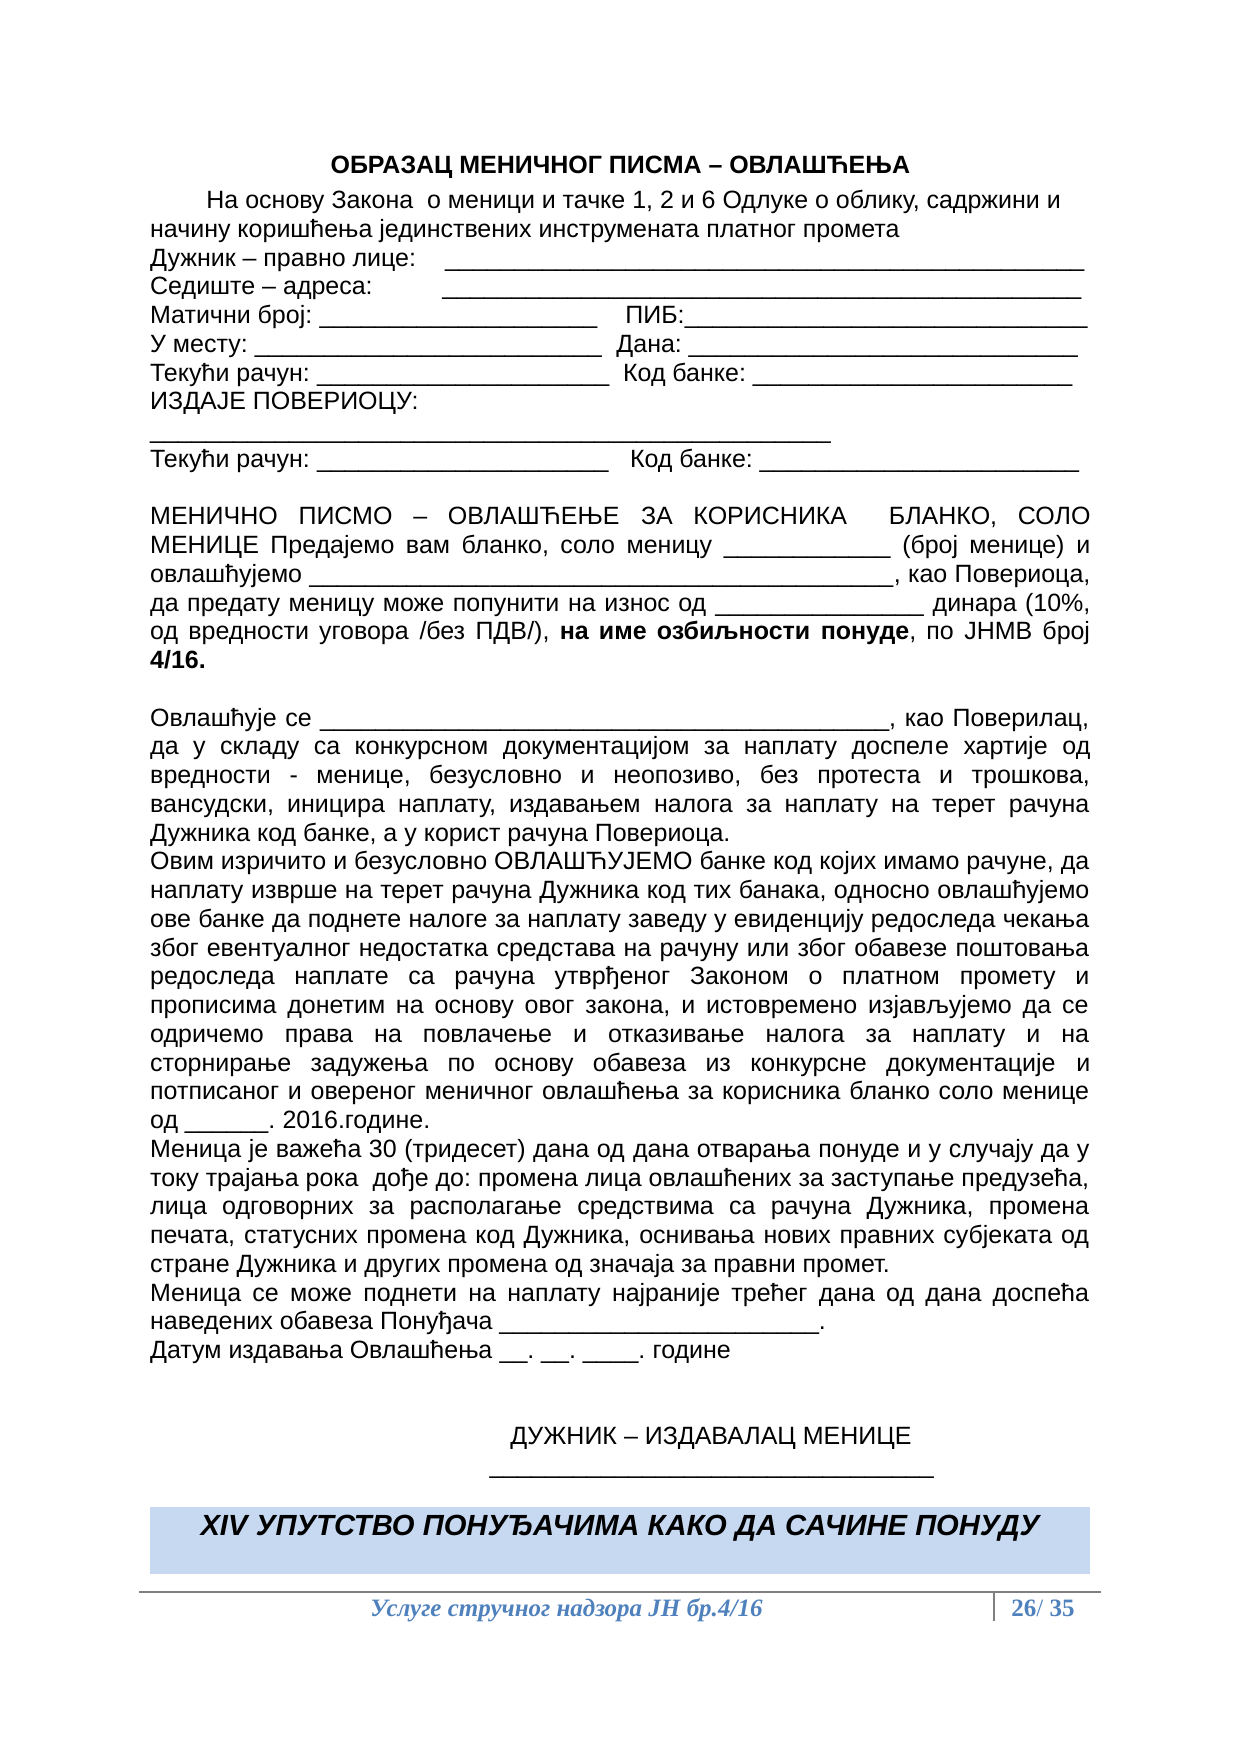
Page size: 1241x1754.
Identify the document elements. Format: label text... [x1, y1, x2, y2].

text Текући рачун: _____________________ Код банке: _______________________ [150, 357, 1090, 386]
text Меница се може поднети на наплату најраније трећег дана од дана доспећа наведених обавеза Понуђача _______________________. [150, 1277, 1090, 1335]
text МЕНИЧНО ПИСМО – ОВЛАШЋЕЊЕ ЗА КОРИСНИКА БЛАНКО, СОЛО МЕНИЦЕ Предајемо вам бланко, соло меницу ____________ (број менице) и овлашћујемо __________________________________________, као Повериоца, да предату меницу може попунити на износ од _______________ динара (10%, од вредности уговора /без ПДВ/), на име озбиљности понуде, по ЈНМВ број 4/16. [150, 501, 1090, 674]
text ИЗДАЈЕ ПОВЕРИОЦУ: _________________________________________________ [150, 386, 1090, 444]
text На основу Закона о меници и тачке 1, 2 и 6 Одлуке о облику, садржини и начину коришћења јединствених инструмената платног промета [150, 185, 1090, 242]
text Седиште – адреса: ______________________________________________ [150, 271, 1090, 300]
text Датум издавања Овлашћења __. __. ____. године [150, 1335, 1090, 1364]
text Дужник – правно лице: ______________________________________________ [150, 242, 1090, 271]
text Меница је важећа 30 (тридесет) дана од дана отварања понуде и у случају да у току трајања рока дође до: промена лица овлашћених за заступање предузећа, лица одговорних за располагање средствима са рачуна Дужника, промена печата, статусних промена код Дужника, оснивања нових правних субјеката од стране Дужника и других промена од значаја за правни промет. [150, 1134, 1090, 1277]
text ДУЖНИК – ИЗДАВАЛАЦ МЕНИЦЕ ________________________________ [489, 1421, 1090, 1479]
text Текући рачун: _____________________ Код банке: _______________________ [150, 444, 1090, 472]
text Овлашћује се _________________________________________, као Поверилац, да у складу са конкурсном документацијом за наплату доспеле хартије од вредности - менице, безусловно и неопозиво, без протеста и трошкова, вансудски, иницира наплату, издавањем налога за наплату на терет рачуна Дужника код банке, а у корист рачуна Повериоца. [150, 702, 1090, 846]
text Овим изричито и безусловно ОВЛАШЋУЈЕМО банке код којих имамо рачуне, да наплату изврше на терет рачуна Дужника код тих банака, односно овлашћујемо ове банке да поднете налоге за наплату заведу у евиденцију редоследа чекања због евентуалног недостатка средстава на рачуну или због обавезе поштовања редоследа наплате са рачуна утврђеног Законом о платном промету и прописима донетим на основу овог закона, и истовремено изјављујемо да се одричемо права на повлачење и отказивање налога за наплату и на сторнирање задужења по основу обавеза из конкурсне документације и потписаног и овереног меничног овлашћења за корисника бланко соло менице од ______. 2016.године. [150, 846, 1090, 1134]
list ОБРАЗАЦ МЕНИЧНОГ ПИСМА – ОВЛАШЋЕЊА [150, 150, 1090, 179]
text Матични број: ____________________ ПИБ:_____________________________ [150, 300, 1090, 329]
text У месту: _________________________ Дана: ____________________________ [150, 329, 1090, 357]
text XIV УПУТСТВО ПОНУЂАЧИМА КАКО ДА САЧИНЕ ПОНУДУ [150, 1507, 1090, 1541]
